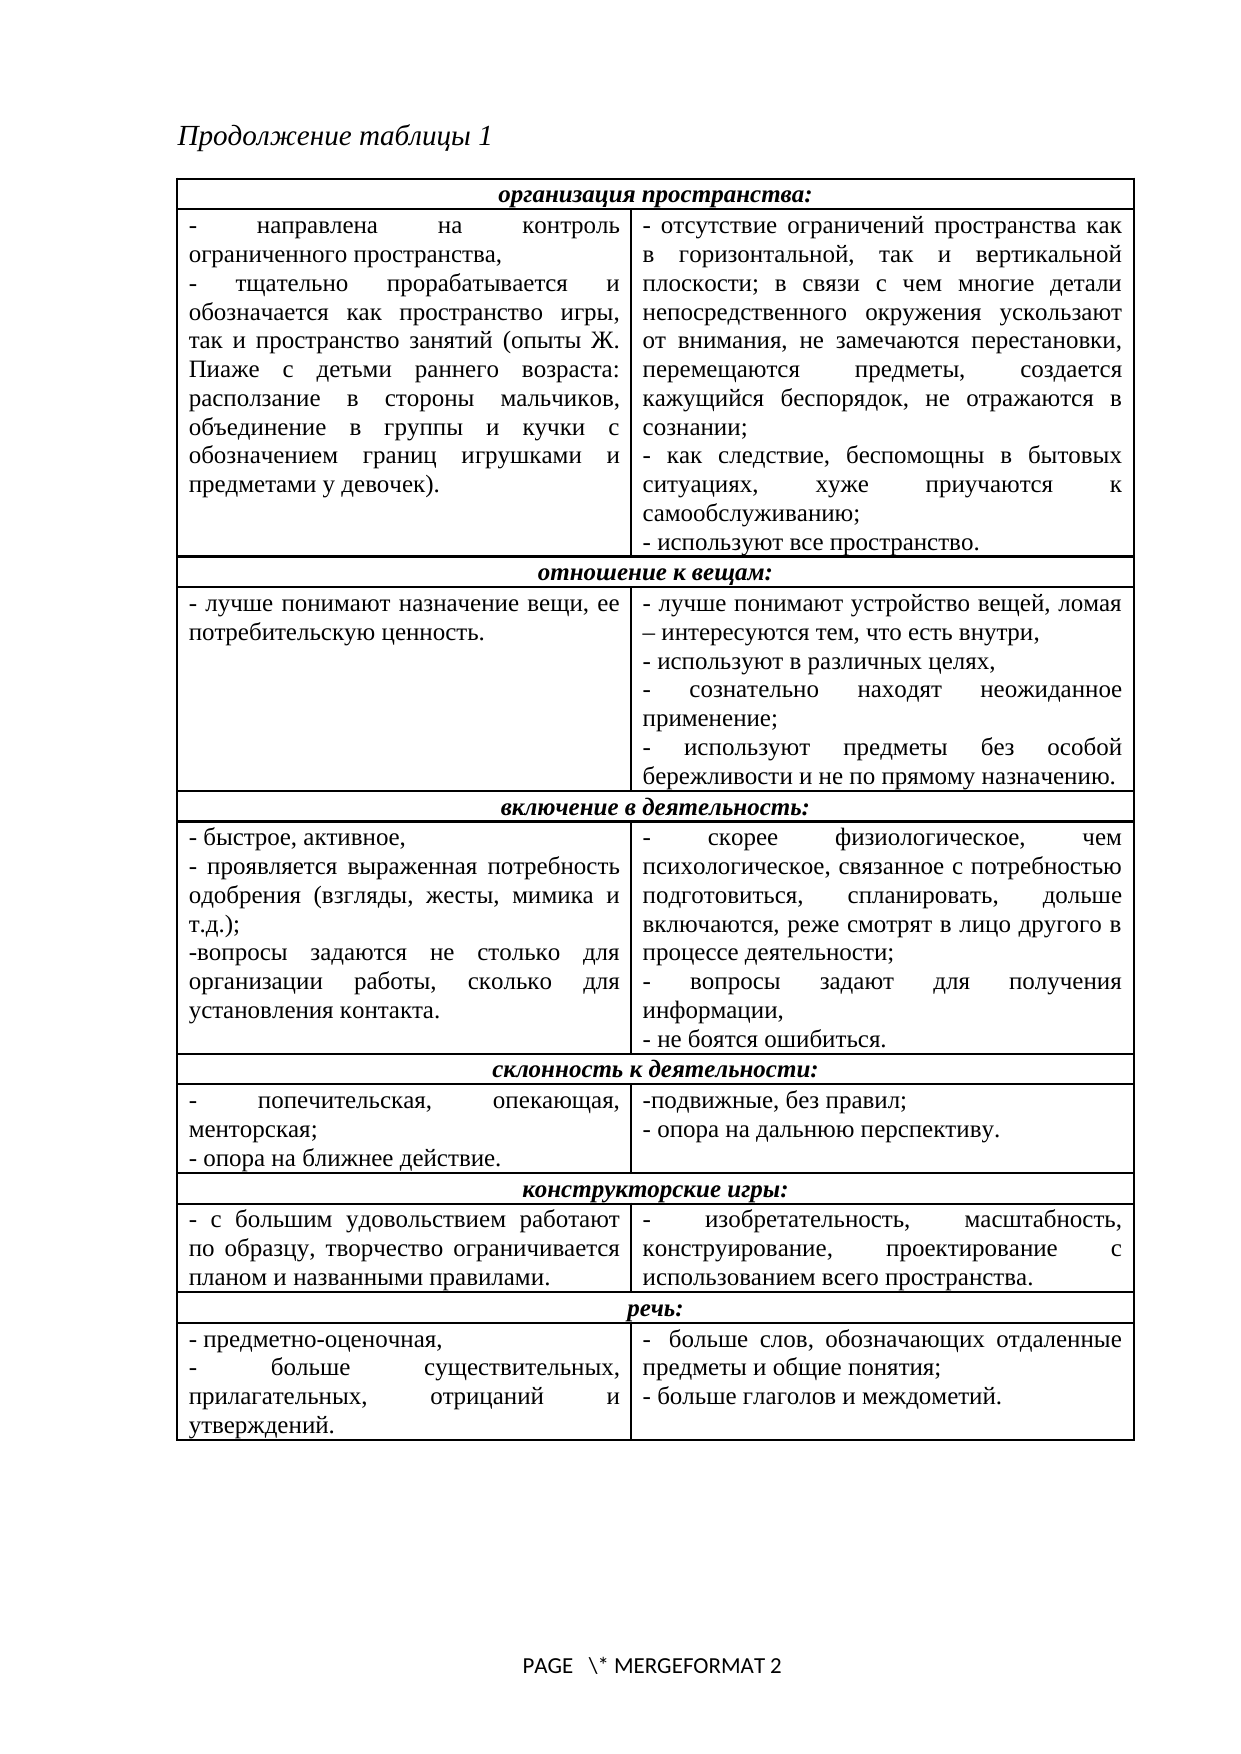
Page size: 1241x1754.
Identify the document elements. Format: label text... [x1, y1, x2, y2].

table_cell - лучше понимают назначение вещи, ее потребительскую ценность. [178, 588, 630, 789]
table_cell - с большим удовольствием работают по образцу, творчество ограничивается планом и названными правилами. [178, 1205, 630, 1291]
table_cell - быстрое, активное, - проявляется выраженная потребность одобрения (взгляды, жесты, мимика и т.д.); -вопросы задаются не столько для организации работы, сколько для установления контакта. [178, 823, 630, 1052]
table_cell - предметно-оценочная, - больше существительных, прилагательных, отрицаний и утверждений. [178, 1324, 630, 1439]
table_cell включение в деятельность: [178, 792, 1133, 820]
table_cell - отсутствие ограничений пространства как в горизонтальной, так и вертикальной плоскости; в связи с чем многие детали непосредственного окружения ускользают от внимания, не замечаются перестановки, перемещаются предметы, создается кажущийся беспорядок, не отражаются в сознании; - как следствие, беспомощны в бытовых ситуациях, хуже приучаются к самообслуживанию; - используют все пространство. [632, 210, 1133, 555]
table_cell речь: [178, 1293, 1133, 1322]
table_cell - попечительская, опекающая, менторская; - опора на ближнее действие. [178, 1085, 630, 1172]
table_cell -подвижные, без правил; - опора на дальнюю перспективу. [632, 1085, 1133, 1172]
table_cell склонность к деятельности: [178, 1055, 1133, 1083]
table_cell - больше слов, обозначающих отдаленные предметы и общие понятия; - больше глаголов и междометий. [632, 1324, 1133, 1439]
table_cell - изобретательность, масштабность, конструирование, проектирование с использованием всего пространства. [632, 1205, 1133, 1291]
table_cell - направлена на контроль ограниченного пространства, - тщательно прорабатывается и обозначается как пространство игры, так и пространство занятий (опыты Ж. Пиаже с детьми раннего возраста: расползание в стороны мальчиков, объединение в группы и кучки с обозначением границ игрушками и предметами у девочек). [178, 210, 630, 555]
table_cell - скорее физиологическое, чем психологическое, связанное с потребностью подготовиться, спланировать, дольше включаются, реже смотрят в лицо другого в процессе деятельности; - вопросы задают для получения информации, - не боятся ошибиться. [632, 823, 1133, 1052]
table_cell отношение к вещам: [178, 558, 1133, 586]
text Продолжение таблицы 1 [177, 118, 1122, 152]
table_cell - лучше понимают устройство вещей, ломая – интересуются тем, что есть внутри, - используют в различных целях, - сознательно находят неожиданное применение; - используют предметы без особой бережливости и не по прямому назначению. [632, 588, 1133, 789]
table_header организация пространства: [178, 180, 1133, 208]
table_cell конструкторские игры: [178, 1174, 1133, 1202]
